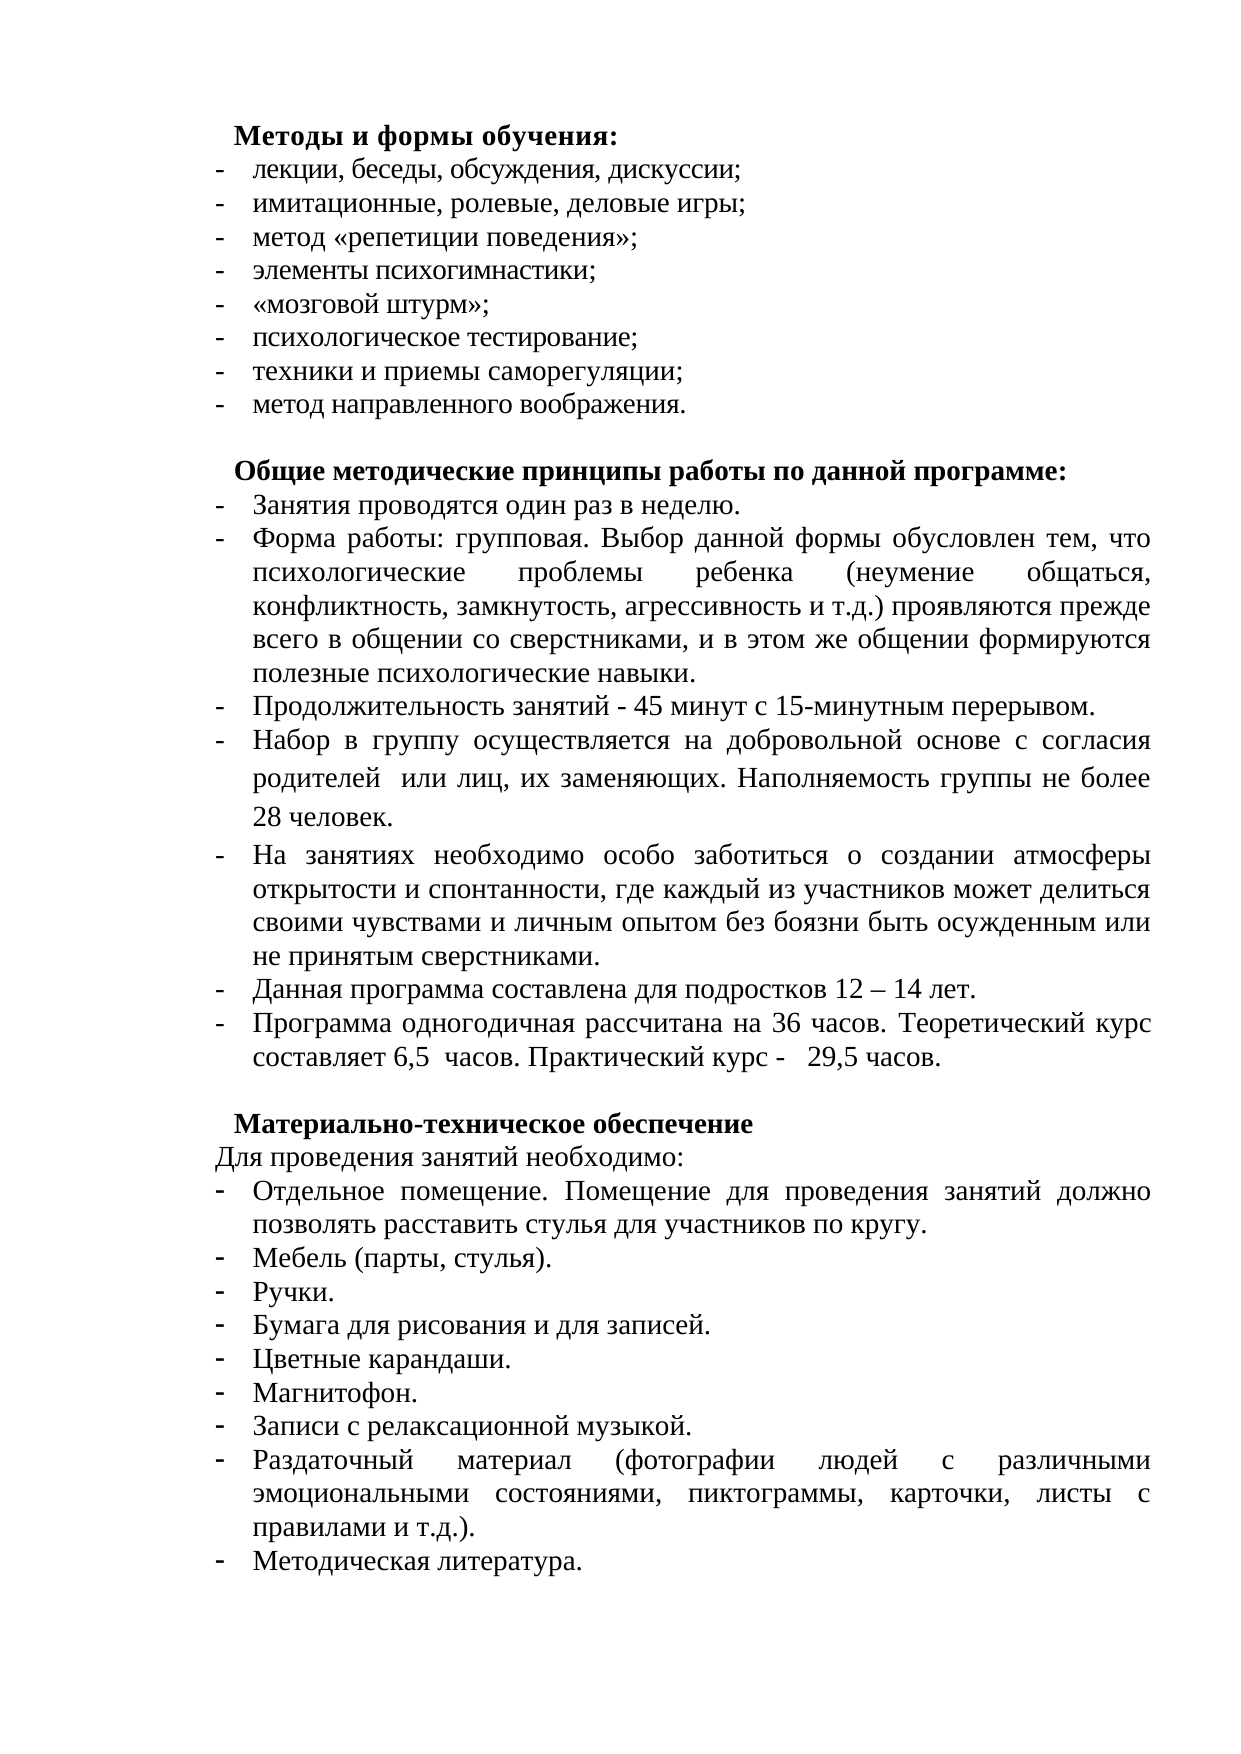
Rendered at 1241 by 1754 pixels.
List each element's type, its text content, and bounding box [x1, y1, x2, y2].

list метод «репетиции поведения»; [215, 219, 1152, 252]
list На занятиях необходимо особо заботиться о создании атмосферы открытости и спонтанности, где каждый из участников может делиться своими чувствами и личным опытом без боязни быть осужденным или не принятым сверстниками. [215, 837, 1152, 972]
list метод направленного воображения. [215, 386, 1152, 420]
list Продолжительность занятий - 45 минут с 15-минутным перерывом. [215, 688, 1152, 722]
list Отдельное помещение. Помещение для проведения занятий должно позволять расставить стулья для участников по кругу. [215, 1173, 1152, 1240]
list лекции, беседы, обсуждения, дискуссии; [215, 152, 1152, 185]
list элементы психогимнастики; [215, 252, 1152, 286]
list Набор в группу осуществляется на добровольной основе с согласия родителей или лиц, их заменяющих. Наполняемость группы не более 28 человек. [215, 722, 1152, 832]
list Цветные карандаши. [215, 1341, 1152, 1375]
list Методическая литература. [215, 1543, 1152, 1576]
list техники и приемы саморегуляции; [215, 353, 1152, 386]
text Материально-техническое обеспечение [177, 1106, 1152, 1139]
list психологическое тестирование; [215, 319, 1152, 353]
list Бумага для рисования и для записей. [215, 1307, 1152, 1341]
list Ручки. [215, 1274, 1152, 1307]
list «мозговой штурм»; [215, 286, 1152, 319]
list Данная программа составлена для подростков 12 – 14 лет. [215, 972, 1152, 1005]
text Для проведения занятий необходимо: [215, 1139, 1152, 1173]
list Мебель (парты, стулья). [215, 1240, 1152, 1274]
list имитационные, ролевые, деловые игры; [215, 185, 1152, 219]
list Программа одногодичная рассчитана на 36 часов. Теоретический курс составляет 6,5 часов. Практический курс - 29,5 часов. [215, 1005, 1152, 1072]
text Общие методические принципы работы по данной программе: [177, 453, 1152, 487]
text Методы и формы обучения: [177, 118, 1144, 152]
list Раздаточный материал (фотографии людей с различными эмоциональными состояниями, пиктограммы, карточки, листы с правилами и т.д.). [215, 1442, 1152, 1543]
list Записи с релаксационной музыкой. [215, 1408, 1152, 1442]
list Занятия проводятся один раз в неделю. [215, 487, 1152, 521]
list Форма работы: групповая. Выбор данной формы обусловлен тем, что психологические проблемы ребенка (неумение общаться, конфликтность, замкнутость, агрессивность и т.д.) проявляются прежде всего в общении со сверстниками, и в этом же общении формируются полезные психологические навыки. [215, 521, 1152, 688]
list Магнитофон. [215, 1375, 1152, 1408]
